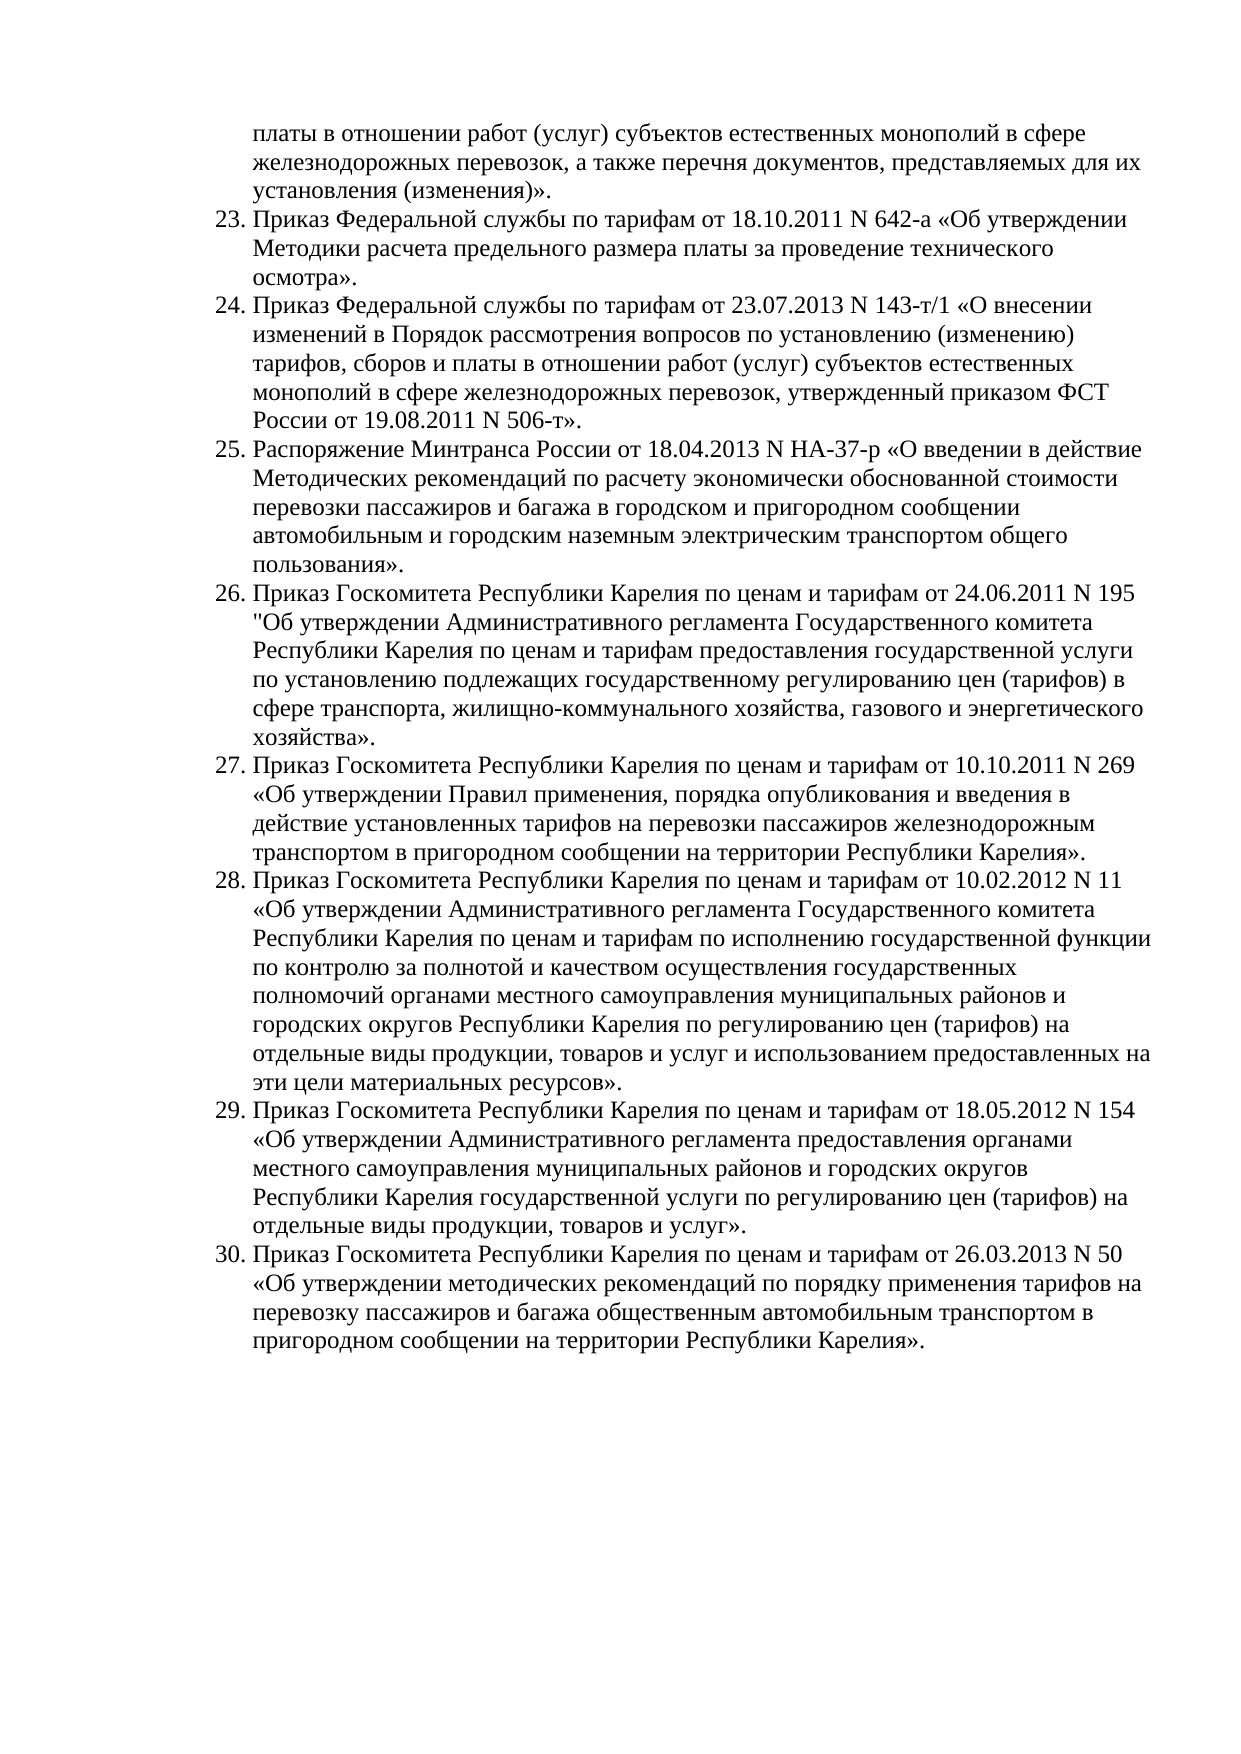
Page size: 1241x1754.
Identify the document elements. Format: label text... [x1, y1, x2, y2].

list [215, 118, 1152, 204]
list Приказ Федеральной службы по тарифам от 18.10.2011 N 642-а «Об утверждении Методики расчета предельного размера платы за проведение технического осмотра». [215, 204, 1152, 291]
list Приказ Госкомитета Республики Карелия по ценам и тарифам от 10.02.2012 N 11 «Об утверждении Административного регламента Государственного комитета Республики Карелия по ценам и тарифам по исполнению государственной функции по контролю за полнотой и качеством осуществления государственных полномочий органами местного самоуправления муниципальных районов и городских округов Республики Карелия по регулированию цен (тарифов) на отдельные виды продукции, товаров и услуг и использованием предоставленных на эти цели материальных ресурсов». [215, 866, 1152, 1096]
list Приказ Госкомитета Республики Карелия по ценам и тарифам от 24.06.2011 N 195 "Об утверждении Административного регламента Государственного комитета Республики Карелия по ценам и тарифам предоставления государственной услуги по установлению подлежащих государственному регулированию цен (тарифов) в сфере транспорта, жилищно-коммунального хозяйства, газового и энергетического хозяйства». [215, 578, 1152, 751]
list Приказ Госкомитета Республики Карелия по ценам и тарифам от 26.03.2013 N 50 «Об утверждении методических рекомендаций по порядку применения тарифов на перевозку пассажиров и багажа общественным автомобильным транспортом в пригородном сообщении на территории Республики Карелия». [215, 1239, 1152, 1354]
list Распоряжение Минтранса России от 18.04.2013 N НА-37-р «О введении в действие Методических рекомендаций по расчету экономически обоснованной стоимости перевозки пассажиров и багажа в городском и пригородном сообщении автомобильным и городским наземным электрическим транспортом общего пользования». [215, 434, 1152, 578]
list Приказ Госкомитета Республики Карелия по ценам и тарифам от 10.10.2011 N 269 «Об утверждении Правил применения, порядка опубликования и введения в действие установленных тарифов на перевозки пассажиров железнодорожным транспортом в пригородном сообщении на территории Республики Карелия». [215, 751, 1152, 866]
list Приказ Госкомитета Республики Карелия по ценам и тарифам от 18.05.2012 N 154 «Об утверждении Административного регламента предоставления органами местного самоуправления муниципальных районов и городских округов Республики Карелия государственной услуги по регулированию цен (тарифов) на отдельные виды продукции, товаров и услуг». [215, 1096, 1152, 1239]
list Приказ Федеральной службы по тарифам от 23.07.2013 N 143-т/1 «О внесении изменений в Порядок рассмотрения вопросов по установлению (изменению) тарифов, сборов и платы в отношении работ (услуг) субъектов естественных монополий в сфере железнодорожных перевозок, утвержденный приказом ФСТ России от 19.08.2011 N 506-т». [215, 291, 1152, 434]
